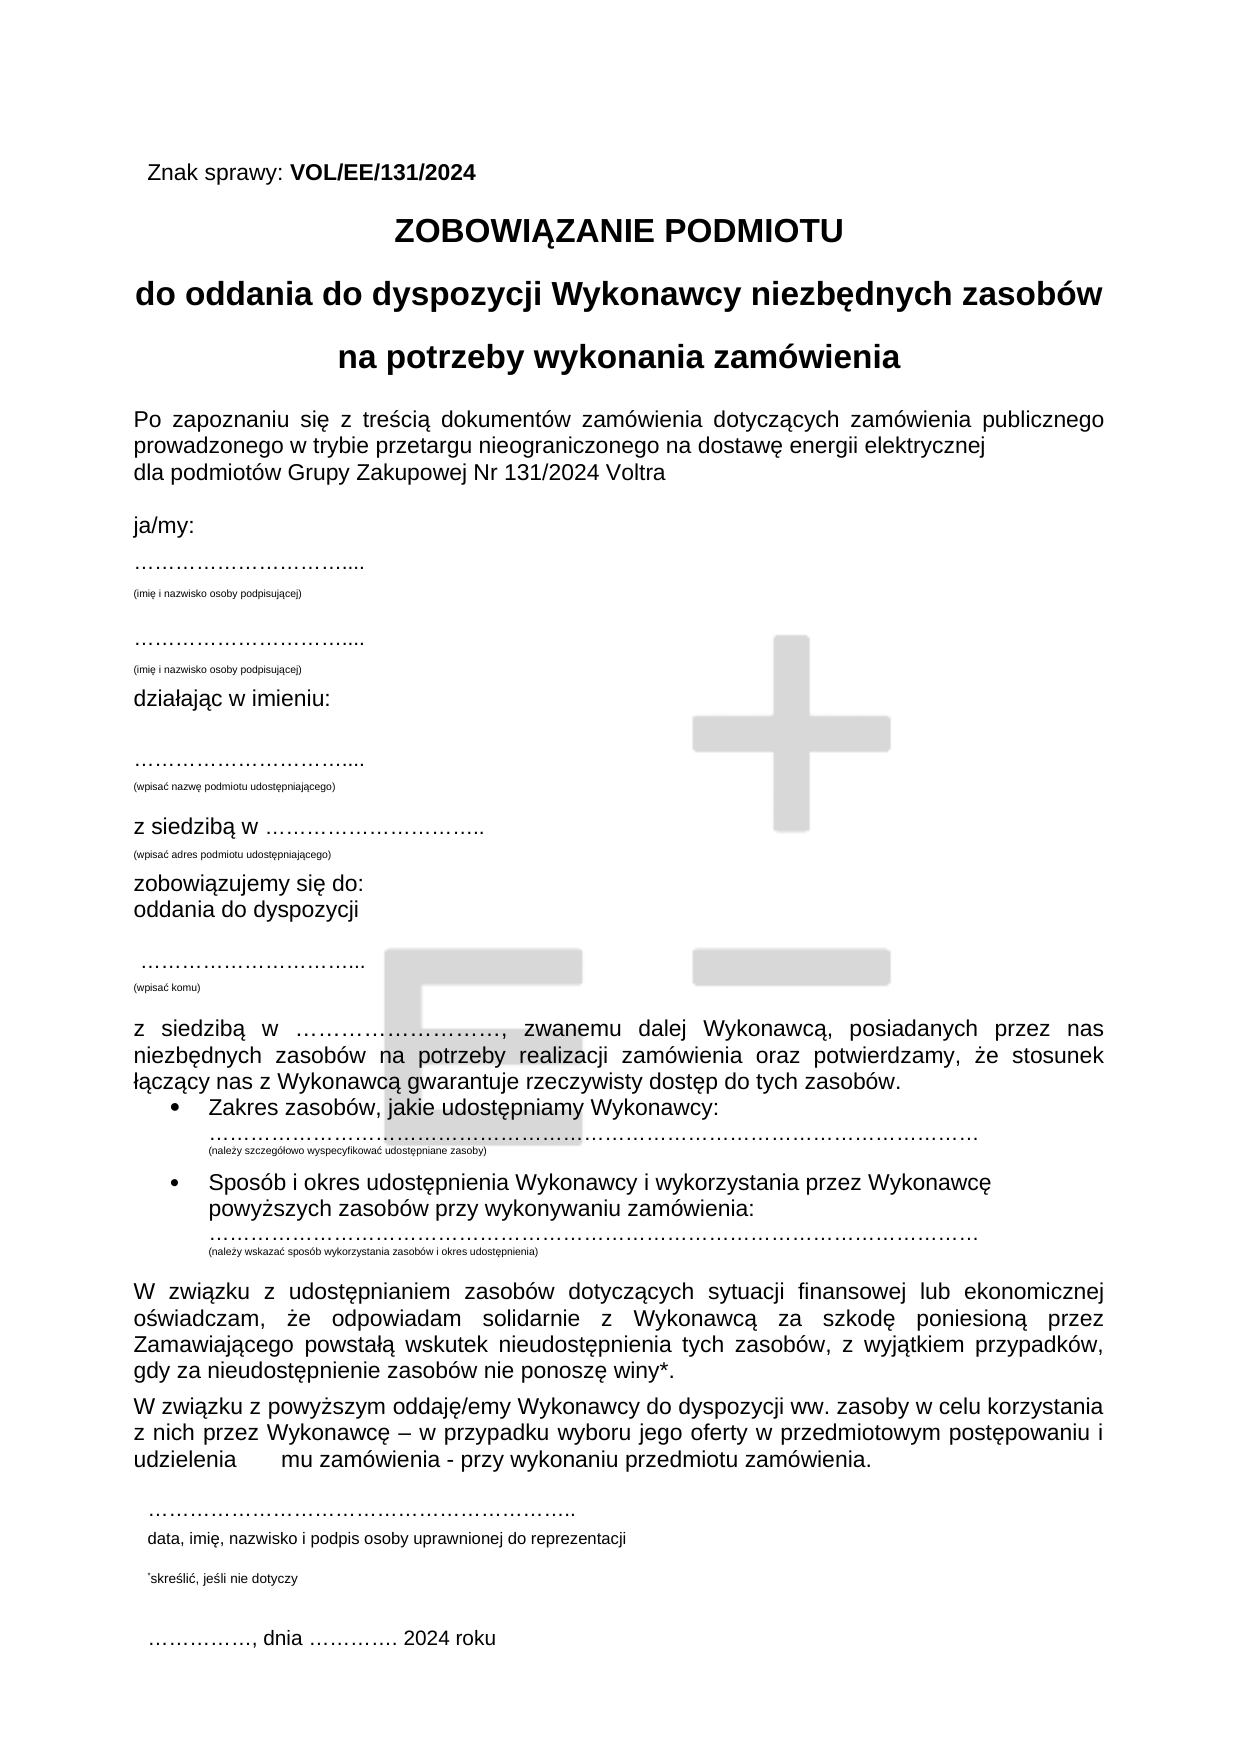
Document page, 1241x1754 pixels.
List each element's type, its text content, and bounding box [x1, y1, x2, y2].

text dla podmiotów Grupy Zakupowej Nr 131/2024 Voltra [133, 459, 1105, 485]
text ………………………….... [133, 747, 1105, 771]
text ……………, dnia …………. 2024 roku [147, 1626, 1105, 1649]
list Zakres zasobów, jakie udostępniamy Wykonawcy: [171, 1094, 1105, 1121]
text ………………………….... [133, 626, 1105, 650]
text …………………………... [133, 949, 1105, 973]
list Sposób i okres udostępnienia Wykonawcy i wykorzystania przez Wykonawcę powyższych zasobów przy wykonywaniu zamówienia: ………………………………………………………………………………………………… [171, 1168, 1105, 1245]
text data, imię, nazwisko i podpis osoby uprawnionej do reprezentacji [147, 1529, 1105, 1548]
text działając w imieniu: [133, 685, 1105, 711]
text Znak sprawy: VOL/EE/131/2024 [147, 159, 1105, 186]
subtitle do oddania do dyspozycji Wykonawcy niezbędnych zasobów [133, 274, 1105, 312]
text ja/my: [133, 512, 1105, 538]
text W związku z powyższym oddaję/emy Wykonawcy do dyspozycji ww. zasoby w celu korzystania z nich przez Wykonawcę – w przypadku wyboru jego oferty w przedmiotowym postępowaniu i udzielenia mu zamówienia - przy wykonaniu przedmiotu zamówienia. [133, 1393, 1105, 1472]
subtitle ZOBOWIĄZANIE PODMIOTU [133, 211, 1105, 249]
text Po zapoznaniu się z treścią dokumentów zamówienia dotyczących zamówienia publicznego prowadzonego w trybie przetargu nieograniczonego na dostawę energii elektrycznej [133, 406, 1105, 459]
text ………………………………………………………………………………………………… [208, 1121, 1105, 1144]
text *skreślić, jeśli nie dotyczy [147, 1571, 1105, 1587]
text z siedzibą w ………………………, zwanemu dalej Wykonawcą, posiadanych przez nas niezbędnych zasobów na potrzeby realizacji zamówienia oraz potwierdzamy, że stosunek łączący nas z Wykonawcą gwarantuje rzeczywisty dostęp do tych zasobów. [133, 1015, 1105, 1094]
text …………………………………………………….. [147, 1497, 1105, 1521]
text W związku z udostępnianiem zasobów dotyczących sytuacji finansowej lub ekonomicznej oświadczam, że odpowiadam solidarnie z Wykonawcą za szkodę poniesioną przez Zamawiającego powstałą wskutek nieudostępnienia tych zasobów, z wyjątkiem przypadków, gdy za nieudostępnienie zasobów nie ponoszę winy*. [133, 1278, 1105, 1384]
text (należy szczegółowo wyspecyfikować udostępniane zasoby) [208, 1144, 1105, 1157]
text oddania do dyspozycji [133, 896, 1105, 923]
text ………………………….... [133, 550, 1105, 574]
text z siedzibą w ………………………….. [133, 813, 1105, 839]
subtitle na potrzeby wykonania zamówienia [133, 337, 1105, 376]
text zobowiązujemy się do: [133, 870, 1105, 896]
